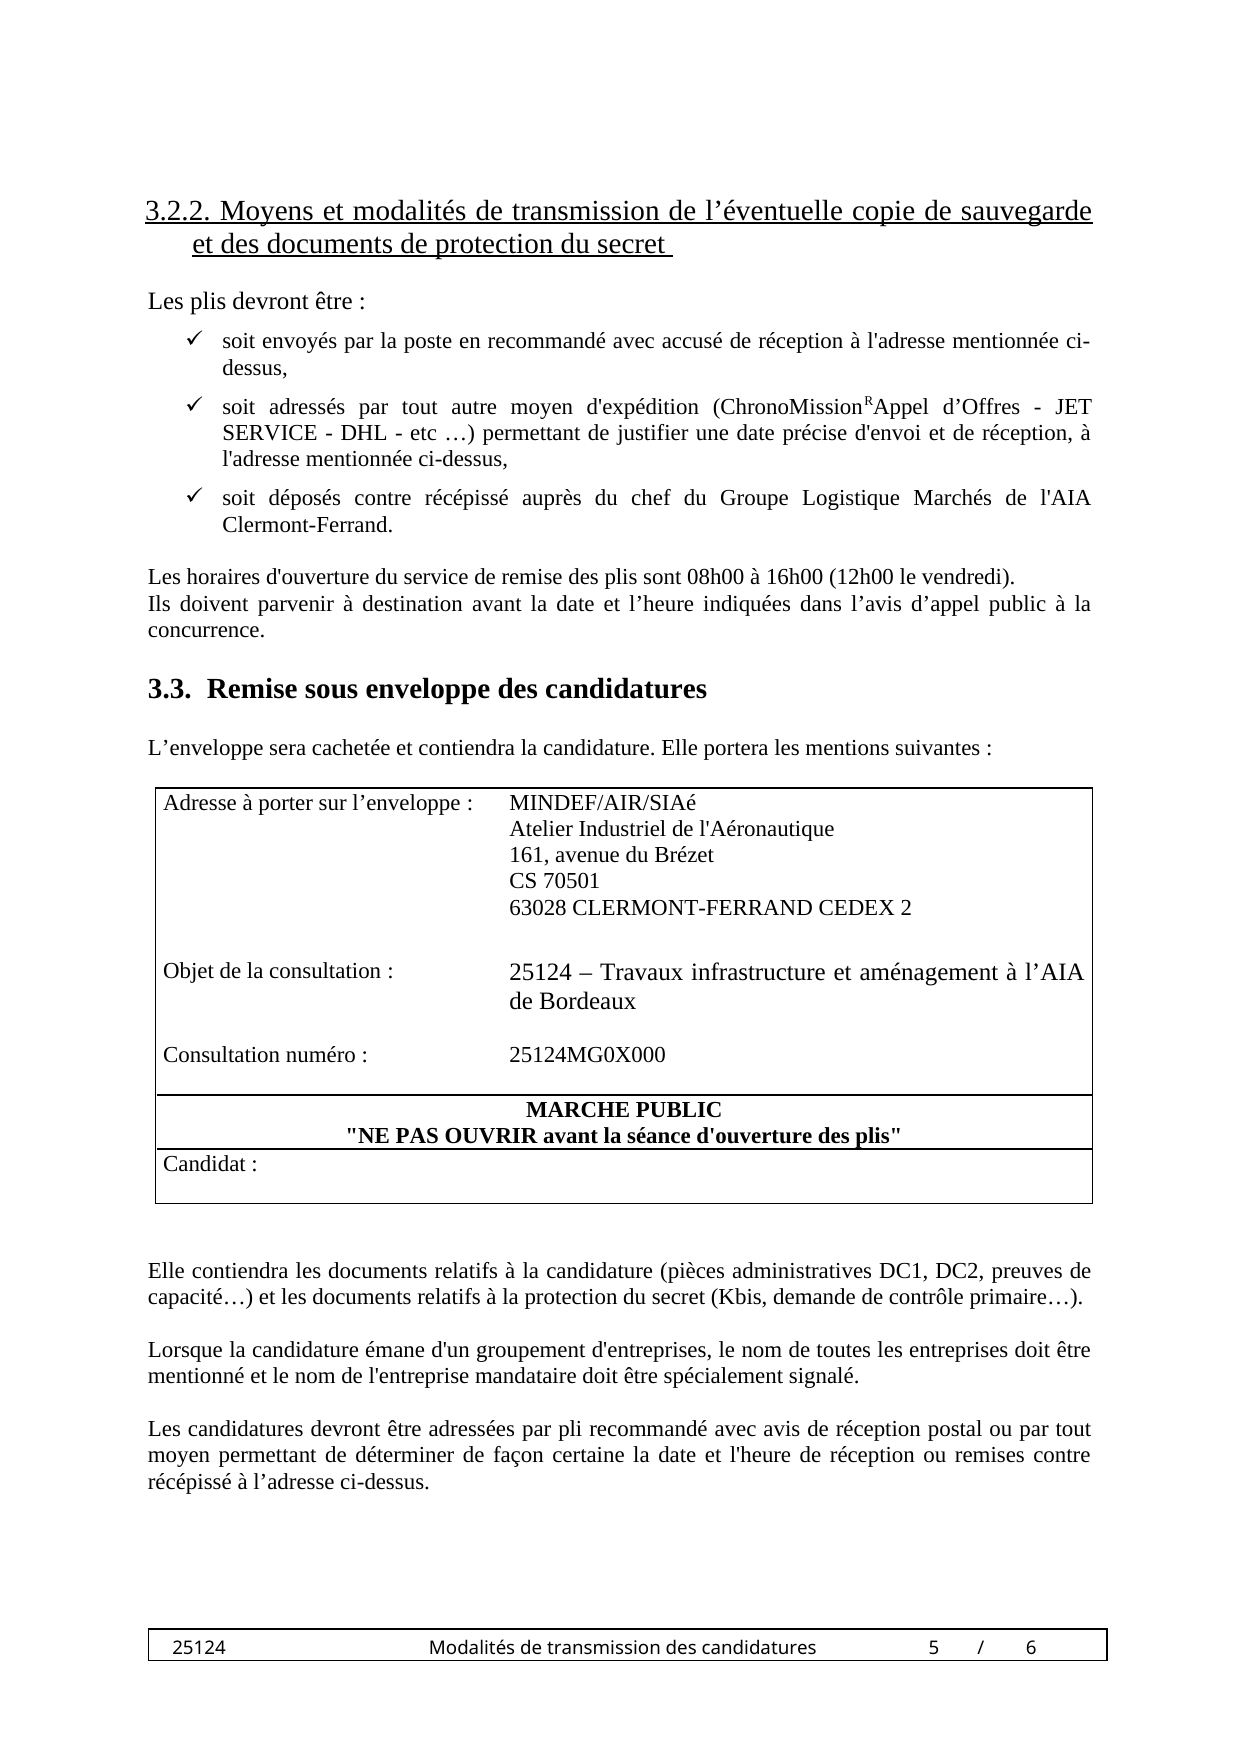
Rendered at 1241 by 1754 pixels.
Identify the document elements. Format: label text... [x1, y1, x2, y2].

list soit envoyés par la poste en recommandé avec accusé de réception à l'adresse mentionnée ci-dessus, [185, 327, 1093, 380]
list soit adressés par tout autre moyen d'expédition (ChronoMissionRAppel d’Offres - JET SERVICE - DHL - etc …) permettant de justifier une date précise d'envoi et de réception, à l'adresse mentionnée ci-dessus, [185, 393, 1093, 472]
table_header MINDEF/AIR/SIAé Atelier Industriel de l'Aéronautique 161, avenue du Brézet CS 70501 63028 CLERMONT-FERRAND CEDEX 2 [502, 789, 1092, 957]
table_cell Objet de la consultation : [156, 958, 502, 1041]
text Les horaires d'ouverture du service de remise des plis sont 08h00 à 16h00 (12h00 le vendredi). [148, 563, 1093, 590]
text Elle contiendra les documents relatifs à la candidature (pièces administratives DC1, DC2, preuves de capacité…) et les documents relatifs à la protection du secret (Kbis, demande de contrôle primaire…). [148, 1257, 1093, 1309]
text Lorsque la candidature émane d'un groupement d'entreprises, le nom de toutes les entreprises doit être mentionné et le nom de l'entreprise mandataire doit être spécialement signalé. [148, 1336, 1093, 1389]
list 3.2.2. Moyens et modalités de transmission de l’éventuelle copie de sauvegarde et des documents de protection du secret [145, 224, 1093, 260]
text Les plis devront être : [148, 286, 1093, 315]
table_cell 25124 – Travaux infrastructure et aménagement à l’AIA de Bordeaux [502, 958, 1092, 1041]
table_header Adresse à porter sur l’enveloppe : [156, 789, 502, 957]
list soit déposés contre récépissé auprès du chef du Groupe Logistique Marchés de l'AIA Clermont-Ferrand. [185, 484, 1093, 537]
text Les candidatures devront être adressées par pli recommandé avec avis de réception postal ou par tout moyen permettant de déterminer de façon certaine la date et l'heure de réception ou remises contre récépissé à l’adresse ci-dessus. [148, 1415, 1093, 1494]
text 3.3. Remise sous enveloppe des candidatures [148, 672, 1093, 705]
table_cell MARCHE PUBLIC "NE PAS OUVRIR avant la séance d'ouverture des plis" [156, 1095, 1092, 1148]
table_cell Consultation numéro : [156, 1041, 502, 1094]
text Ils doivent parvenir à destination avant la date et l’heure indiquées dans l’avis d’appel public à la concurrence. [148, 590, 1093, 642]
list 3.2.2. Moyens et modalités de transmission de l’éventuelle copie de sauvegarde et des documents de protection du secret [145, 193, 1093, 222]
text L’enveloppe sera cachetée et contiendra la candidature. Elle portera les mentions suivantes : [148, 734, 1093, 761]
table_cell [516, 1150, 1092, 1203]
table_cell Candidat : [156, 1149, 516, 1203]
table_cell 25124MG0X000 [502, 1041, 1092, 1094]
